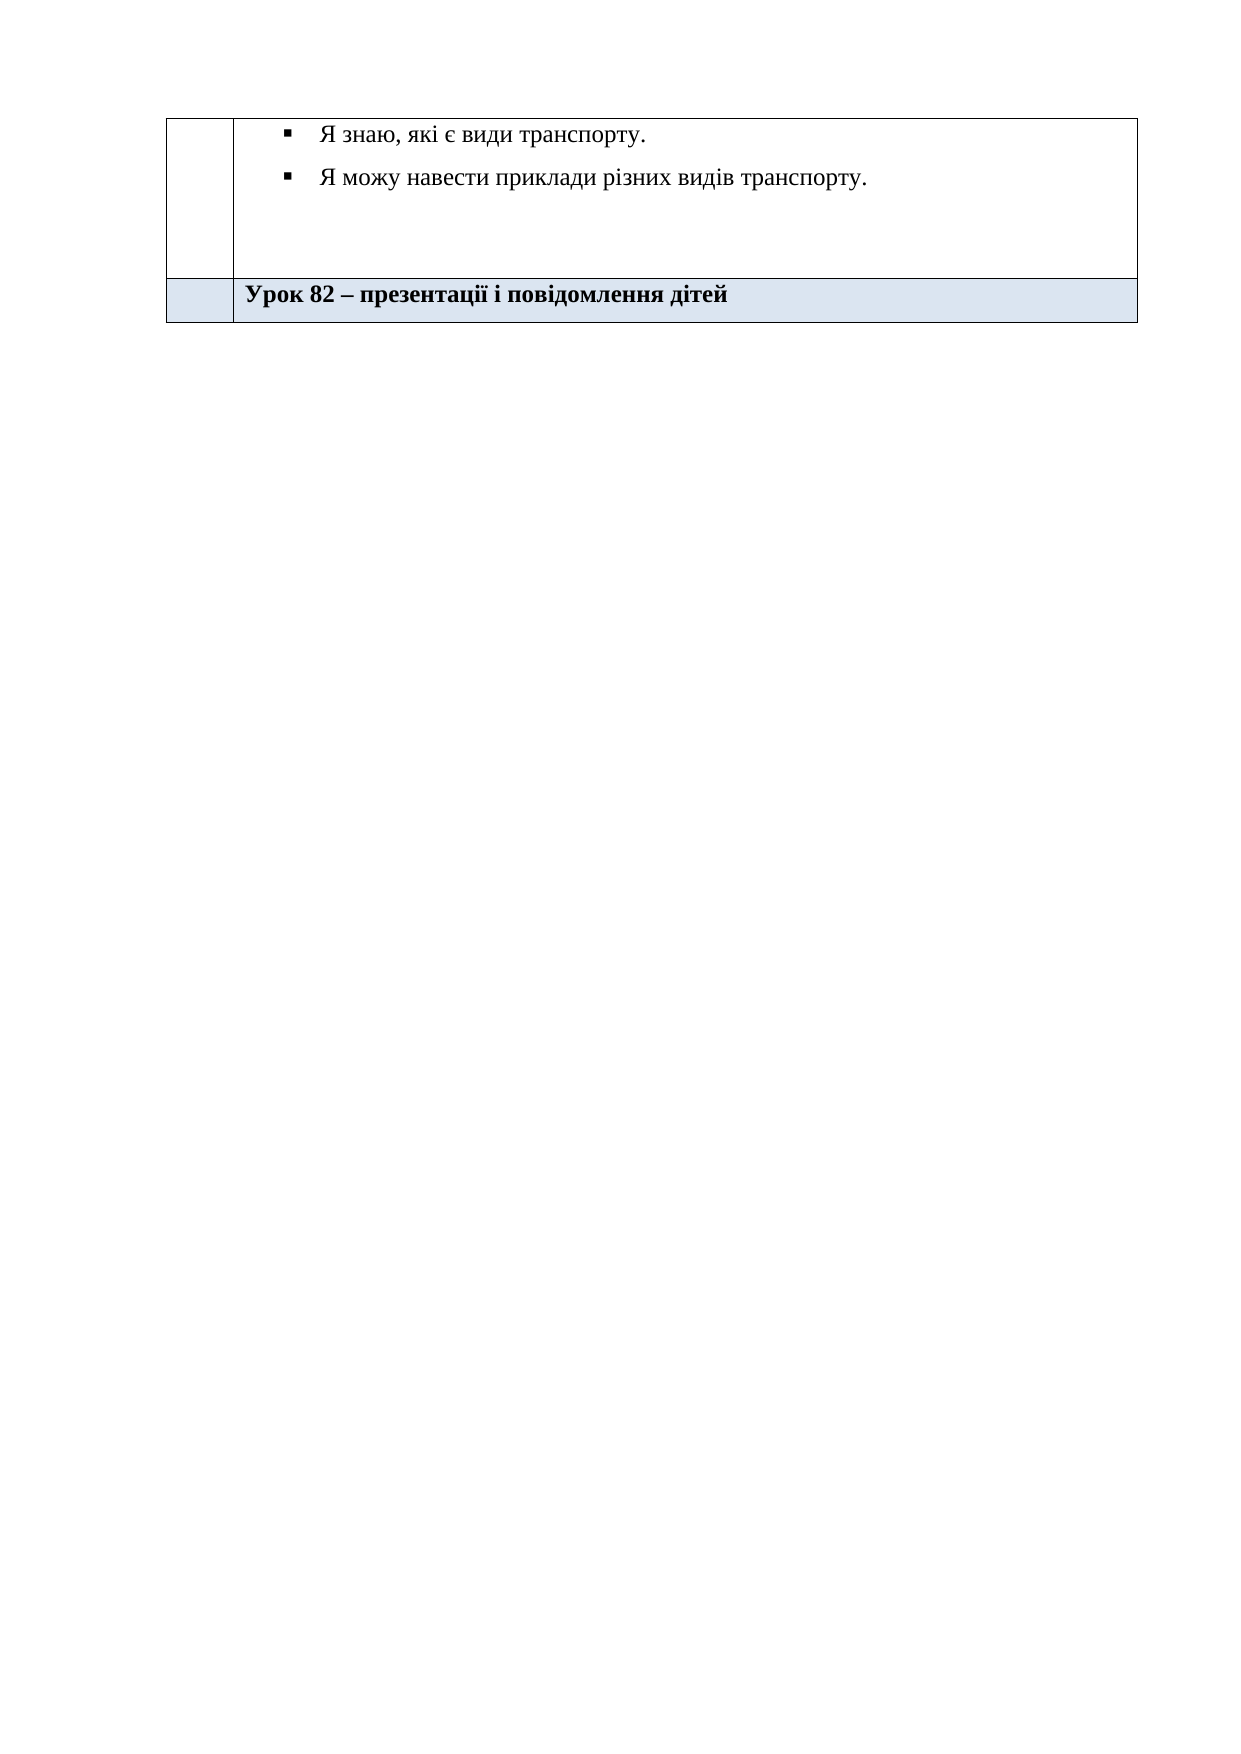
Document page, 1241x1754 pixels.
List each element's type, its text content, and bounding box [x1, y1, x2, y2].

table_cell [167, 279, 233, 322]
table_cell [234, 119, 1137, 278]
table_cell Урок 82 – презентації і повідомлення дітей [234, 279, 1137, 322]
table_cell [167, 119, 233, 278]
